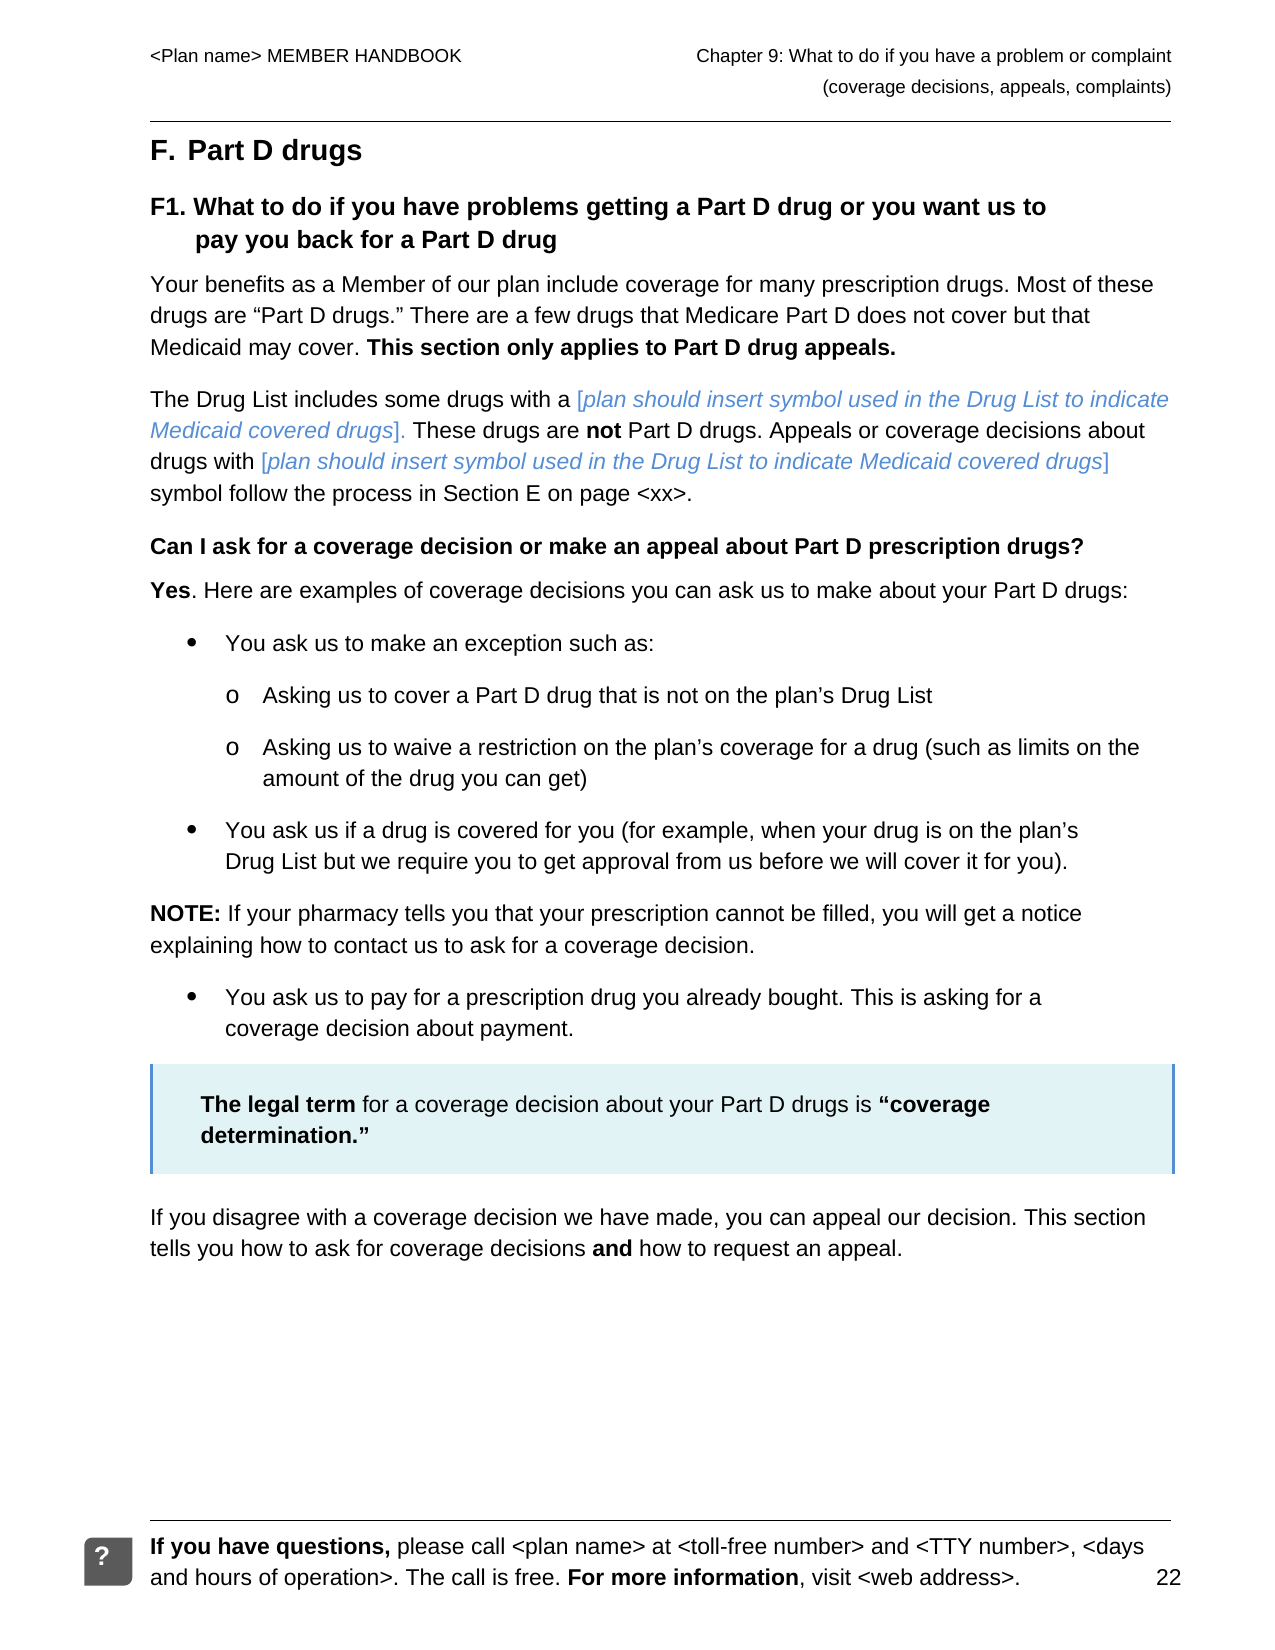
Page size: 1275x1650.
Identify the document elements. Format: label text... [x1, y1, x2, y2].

text Your benefits as a Member of our plan include coverage for many prescription drugs. Most of these drugs are “Part D drugs.” There are a few drugs that Medicare Part D does not cover but that Medicaid may cover. This section only applies to Part D drug appeals. [150, 268, 1171, 361]
list You ask us to make an exception such as: [187, 626, 1096, 657]
text NOTE: If your pharmacy tells you that your prescription cannot be filled, you will get a notice explaining how to contact us to ask for a coverage decision. [150, 897, 1171, 959]
list Asking us to waive a restriction on the plan’s coverage for a drug (such as limits on the amount of the drug you can get) [225, 730, 1171, 793]
subtitle F1. What to do if you have problems getting a Part D drug or you want us to pay you back for a Part D drug [150, 188, 1096, 255]
list You ask us to pay for a prescription drug you already bought. This is asking for a coverage decision about payment. [187, 980, 1096, 1043]
list You ask us if a drug is covered for you (for example, when your drug is on the plan’s Drug List but we require you to get approval from us before we will cover it for you). [187, 813, 1096, 876]
table_header The legal term for a coverage decision about your Part D drugs is “coverage determination.” [153, 1067, 1172, 1171]
subtitle Part D drugs [150, 122, 1171, 168]
text If you disagree with a coverage decision we have made, you can appeal our decision. This section tells you how to ask for coverage decisions and how to request an appeal. [150, 1200, 1171, 1263]
subtitle Can I ask for a coverage decision or make an appeal about Part D prescription drugs? [150, 528, 1096, 561]
text The Drug List includes some drugs with a [plan should insert symbol used in the Drug List to indicate Medicaid covered drugs]. These drugs are not Part D drugs. Appeals or coverage decisions about drugs with [plan should insert symbol used in the Drug List to indicate Medicaid covered drugs] symbol follow the process in Section E on page <xx>. [150, 382, 1171, 507]
list Asking us to cover a Part D drug that is not on the plan’s Drug List [225, 678, 1171, 709]
text Yes. Here are examples of coverage decisions you can ask us to make about your Part D drugs: [150, 574, 1171, 605]
